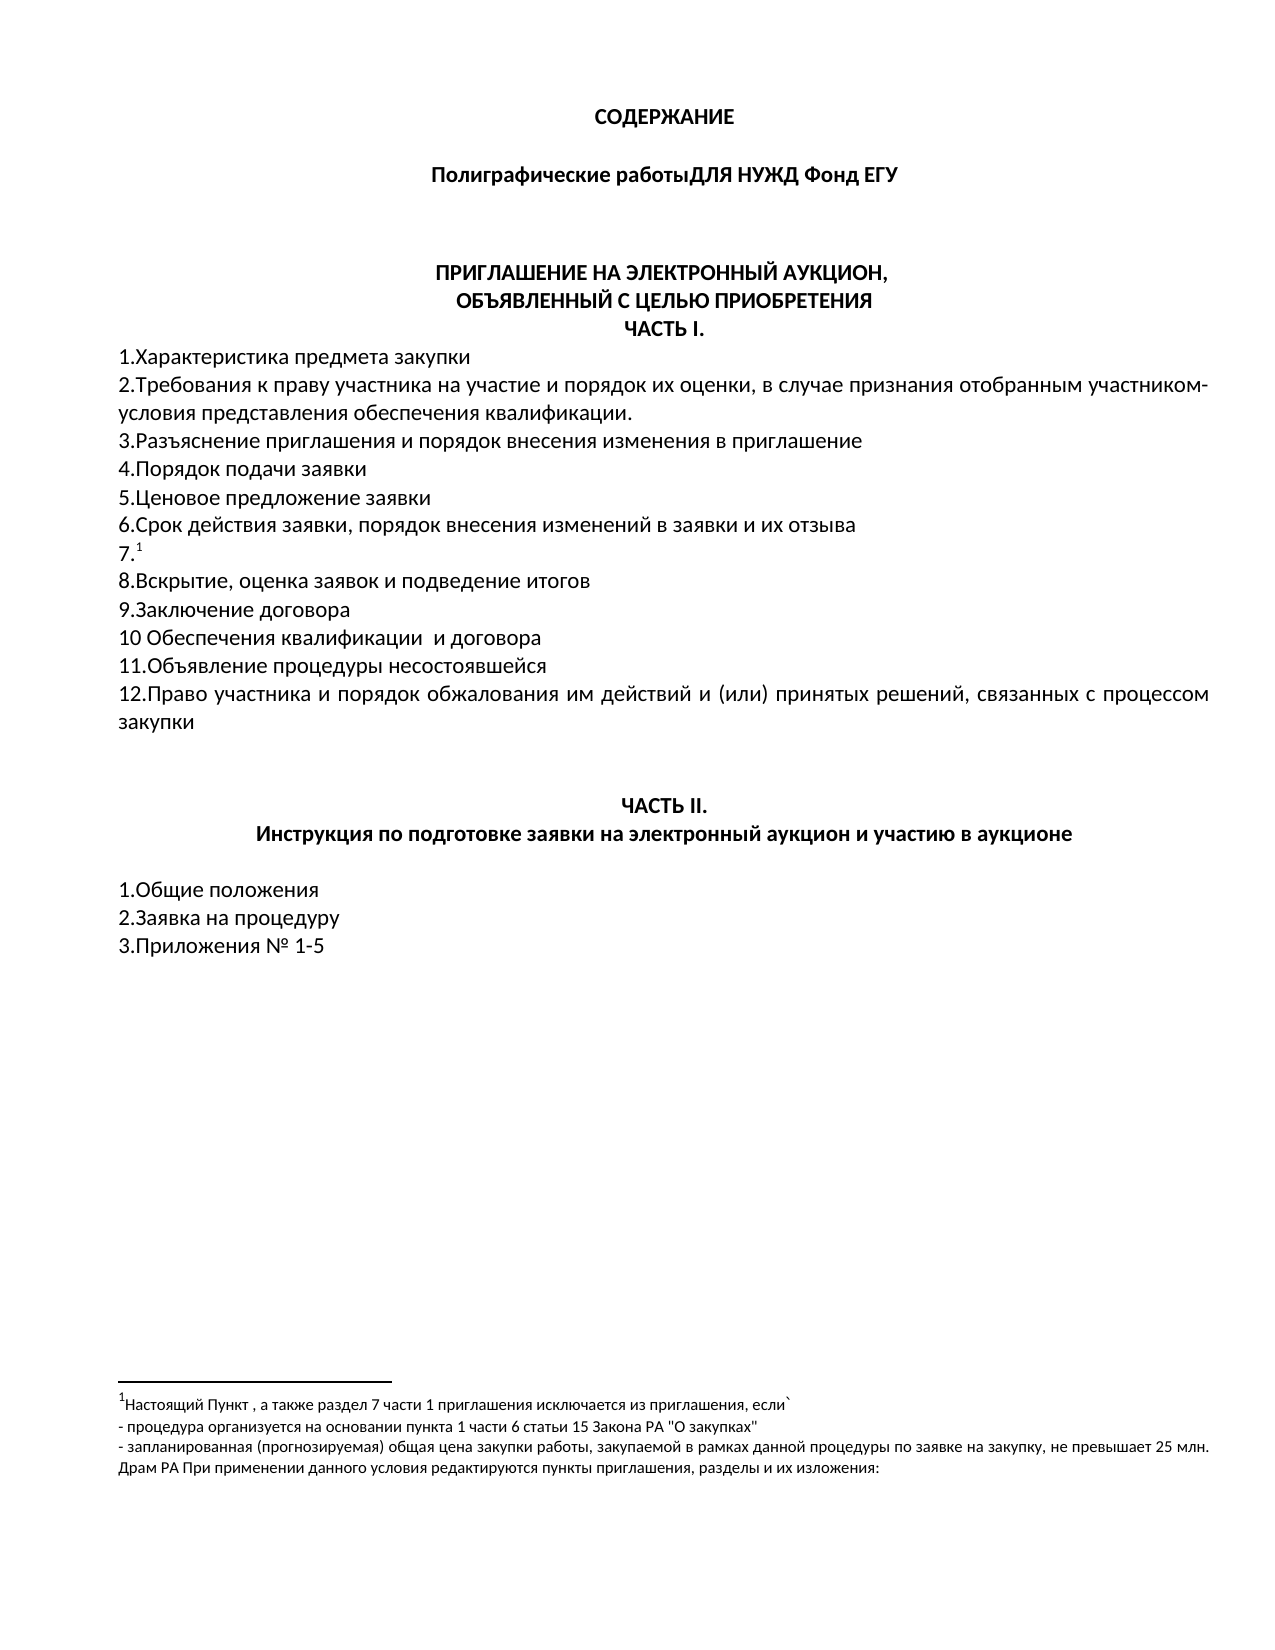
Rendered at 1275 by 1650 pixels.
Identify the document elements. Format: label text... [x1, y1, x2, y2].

text ПРИГЛАШЕНИЕ НА ЭЛЕКТРОННЫЙ АУКЦИОН, ОБЪЯВЛЕННЫЙ С ЦЕЛЬЮ ПРИОБРЕТЕНИЯ [118, 258, 1211, 314]
text 4.Порядок подачи заявки [118, 454, 1211, 483]
text 8.Вскрытие, оценка заявок и подведение итогов [118, 567, 1211, 595]
text 1.Общие положения [118, 875, 1211, 903]
text 2.Заявка на процедуру [118, 903, 1211, 931]
text 12.Право участника и порядок обжалования им действий и (или) принятых решений, связанных с процессом закупки [118, 679, 1211, 735]
text 10 Обеспечения квалификации и договора [118, 623, 1211, 651]
text СОДЕРЖАНИЕ [118, 102, 1211, 130]
text 7. [118, 539, 1211, 567]
text 2.Требования к праву участника на участие и порядок их оценки, в случае признания отобранным участником-условия представления обеспечения квалификации. [118, 371, 1211, 427]
text 1.Характеристика предмета закупки [118, 342, 1211, 371]
text 9.Заключение договора [118, 595, 1211, 623]
text ЧАСТЬ II. [118, 791, 1211, 819]
text Инструкция по подготовке заявки на электронный аукцион и участию в аукционе [118, 819, 1211, 847]
text 6.Срок действия заявки, порядок внесения изменений в заявки и их отзыва [118, 511, 1211, 539]
text ЧАСТЬ I. [118, 314, 1211, 342]
text 11.Объявление процедуры несостоявшейся [118, 651, 1211, 679]
text 3.Разъяснение приглашения и порядок внесения изменения в приглашение [118, 427, 1211, 454]
text 5.Ценовое предложение заявки [118, 483, 1211, 511]
text 3.Приложения № 1-5 [118, 931, 1211, 959]
text Полиграфические работыДЛЯ НУЖД Фонд ЕГУ [118, 160, 1211, 188]
